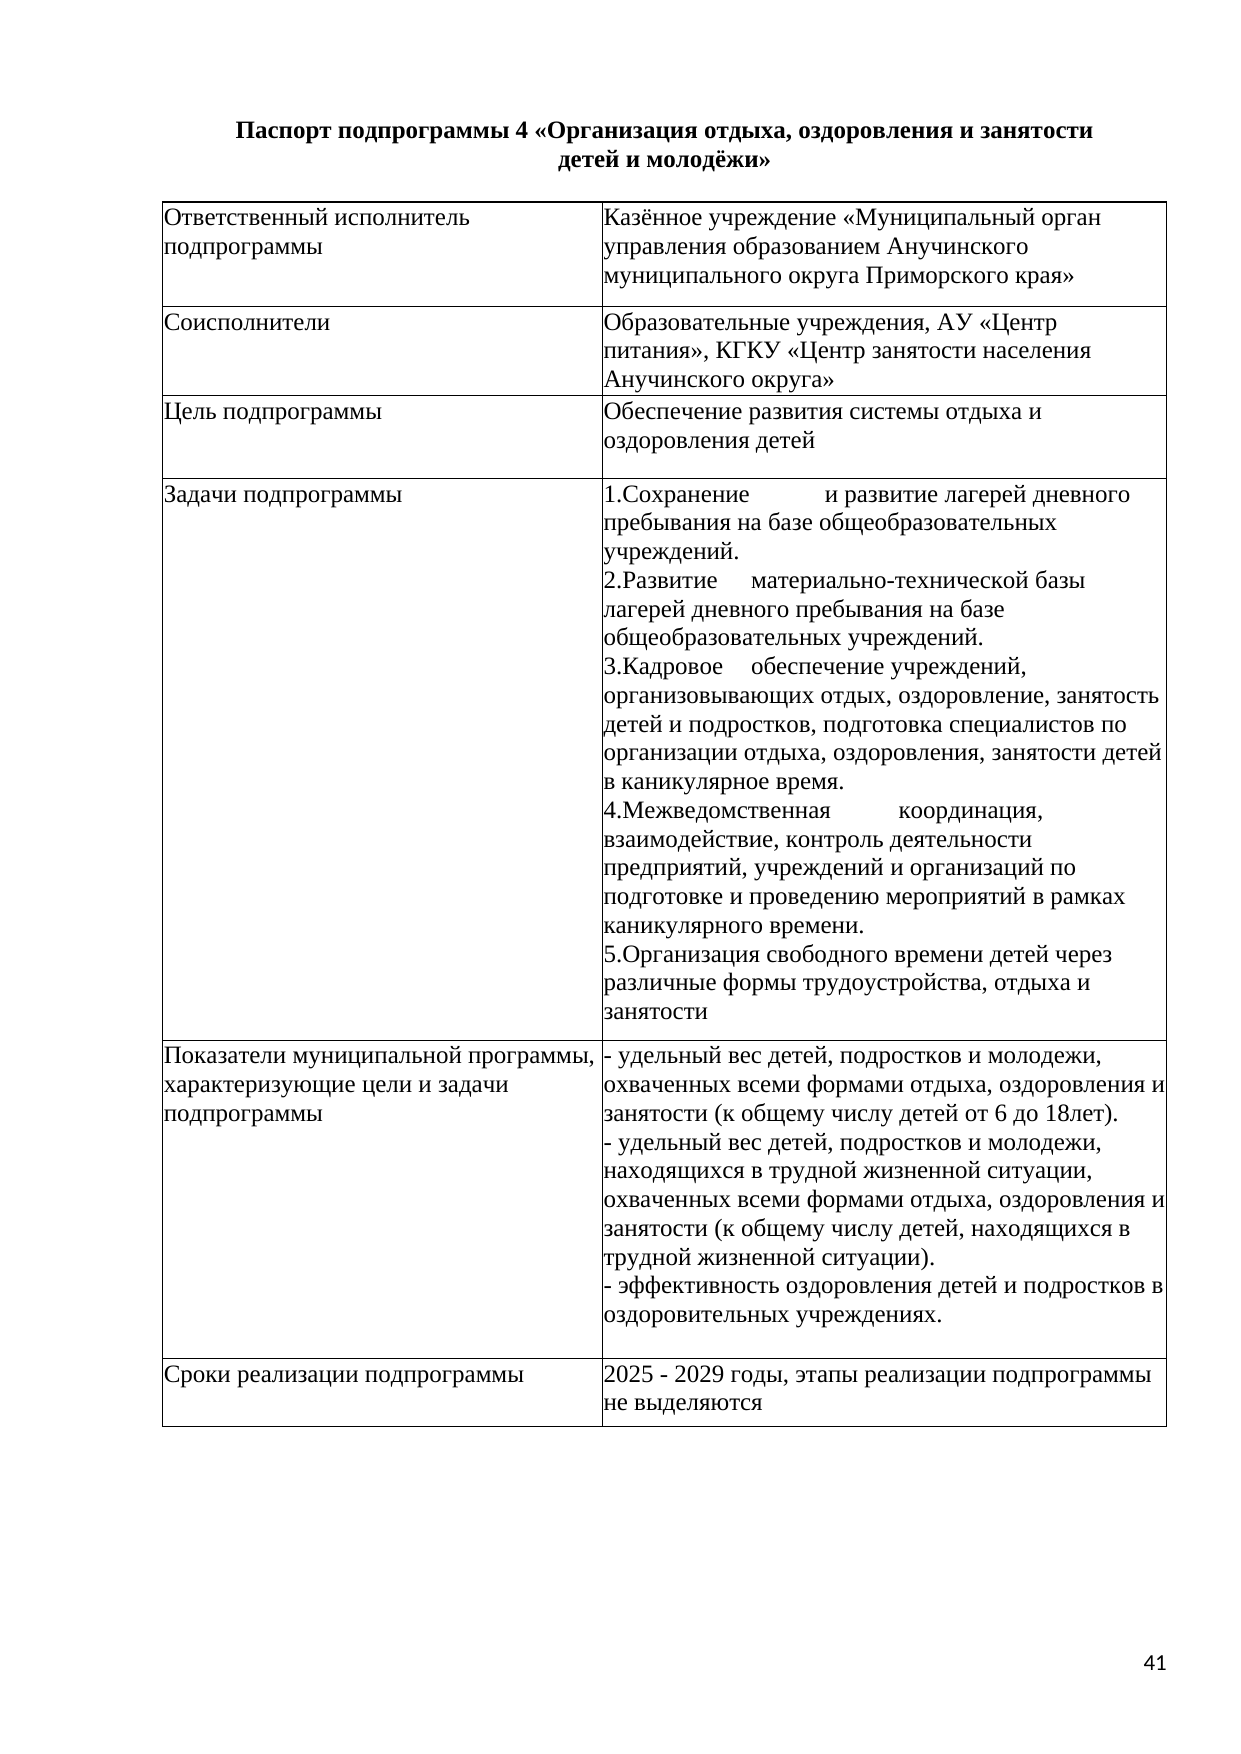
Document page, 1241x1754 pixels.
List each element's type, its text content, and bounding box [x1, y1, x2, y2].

table_cell 1.Сохранение и развитие лагерей дневного пребывания на базе общеобразовательных учреждений. 2.Развитие материально-технической базы лагерей дневного пребывания на базе общеобразовательных учреждений. 3.Кадровое обеспечение учреждений, организовывающих отдых, оздоровление, занятость детей и подростков, подготовка специалистов по организации отдыха, оздоровления, занятости детей в каникулярное время. 4.Межведомственная координация, взаимодействие, контроль деятельности предприятий, учреждений и организаций по подготовке и проведению мероприятий в рамках каникулярного времени. 5.Организация свободного времени детей через различные формы трудоустройства, отдыха и занятости [603, 479, 1166, 1039]
text Паспорт подпрограммы 4 «Организация отдыха, оздоровления и занятости детей и молодёжи» [162, 115, 1166, 173]
table_cell Образовательные учреждения, АУ «Центр питания», КГКУ «Центр занятости населения Анучинского округа» [603, 307, 1166, 395]
table_cell Цель подпрограммы [163, 396, 602, 478]
table_cell - удельный вес детей, подростков и молодежи, охваченных всеми формами отдыха, оздоровления и занятости (к общему числу детей от 6 до 18лет). - удельный вес детей, подростков и молодежи, находящихся в трудной жизненной ситуации, охваченных всеми формами отдыха, оздоровления и занятости (к общему числу детей, находящихся в трудной жизненной ситуации). - эффективность оздоровления детей и подростков в оздоровительных учреждениях. [603, 1041, 1166, 1358]
table_cell Обеспечение развития системы отдыха и оздоровления детей [603, 396, 1166, 478]
table_header Казённое учреждение «Муниципальный орган управления образованием Анучинского муниципального округа Приморского края» [603, 203, 1166, 306]
table_cell Показатели муниципальной программы, характеризующие цели и задачи подпрограммы [163, 1041, 602, 1358]
table_cell Сроки реализации подпрограммы [163, 1359, 602, 1426]
table_cell Задачи подпрограммы [163, 479, 602, 1039]
table_header Ответственный исполнитель подпрограммы [163, 203, 602, 306]
table_cell Соисполнители [163, 307, 602, 395]
table_cell 2025 - 2029 годы, этапы реализации подпрограммы не выделяются [603, 1359, 1166, 1426]
